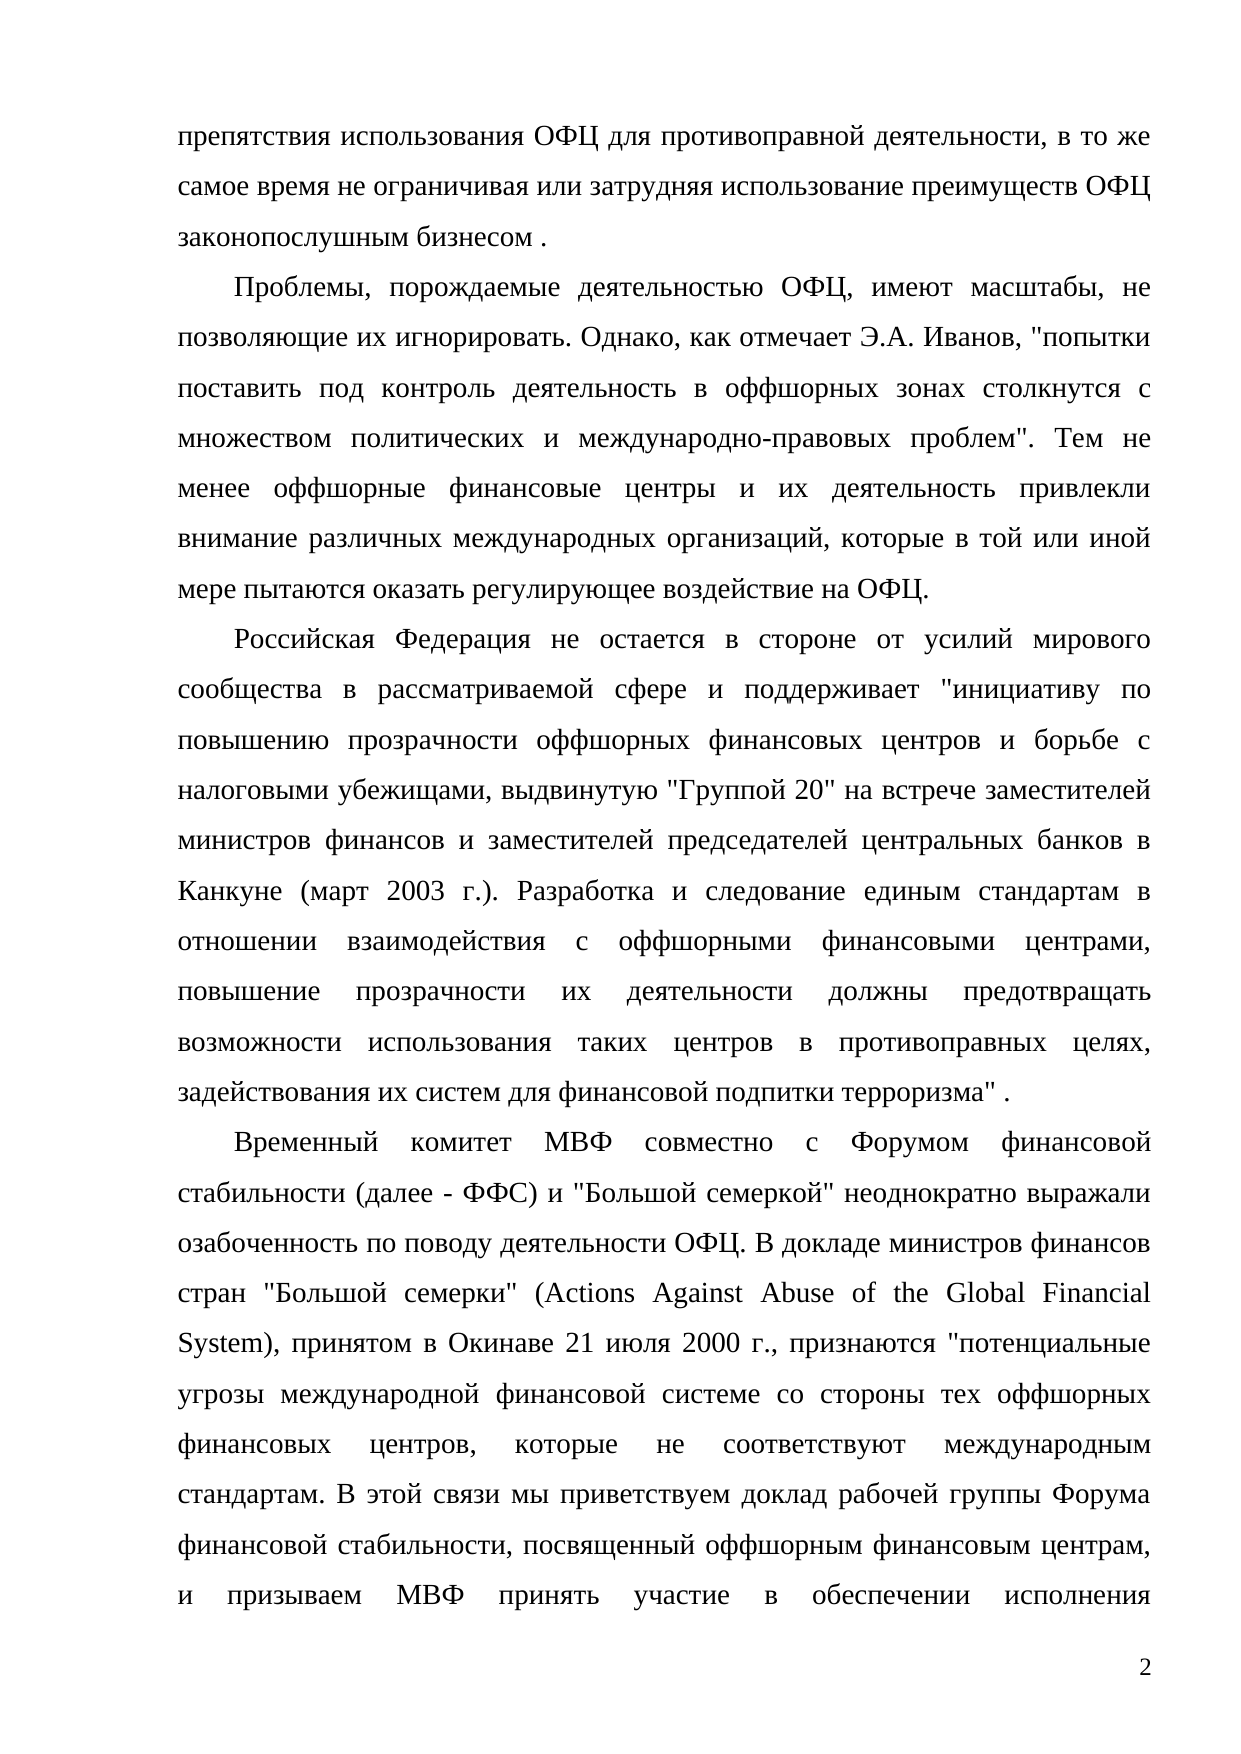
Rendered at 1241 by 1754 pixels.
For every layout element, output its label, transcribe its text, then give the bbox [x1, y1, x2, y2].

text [177, 1124, 1152, 1611]
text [177, 118, 1152, 252]
text Российская Федерация не остается в стороне от усилий мирового сообщества в рассматриваемой сфере и поддерживает "инициативу по повышению прозрачности оффшорных финансовых центров и борьбе с налоговыми убежищами, выдвинутую "Группой 20" на встрече заместителей министров финансов и заместителей председателей центральных банков в Канкуне (март 2003 г.). Разработка и следование единым стандартам в отношении взаимодействия с оффшорными финансовыми центрами, повышение прозрачности их деятельности должны предотвращать возможности использования таких центров в противоправных целях, задействования их систем для финансовой подпитки терроризма" . [177, 621, 1152, 1108]
text Проблемы, порождаемые деятельностью ОФЦ, имеют масштабы, не позволяющие их игнорировать. Однако, как отмечает Э.А. Иванов, "попытки поставить под контроль деятельность в оффшорных зонах столкнутся с множеством политических и международно-правовых проблем". Тем не менее оффшорные финансовые центры и их деятельность привлекли внимание различных международных организаций, которые в той или иной мере пытаются оказать регулирующее воздействие на ОФЦ. [177, 269, 1152, 604]
